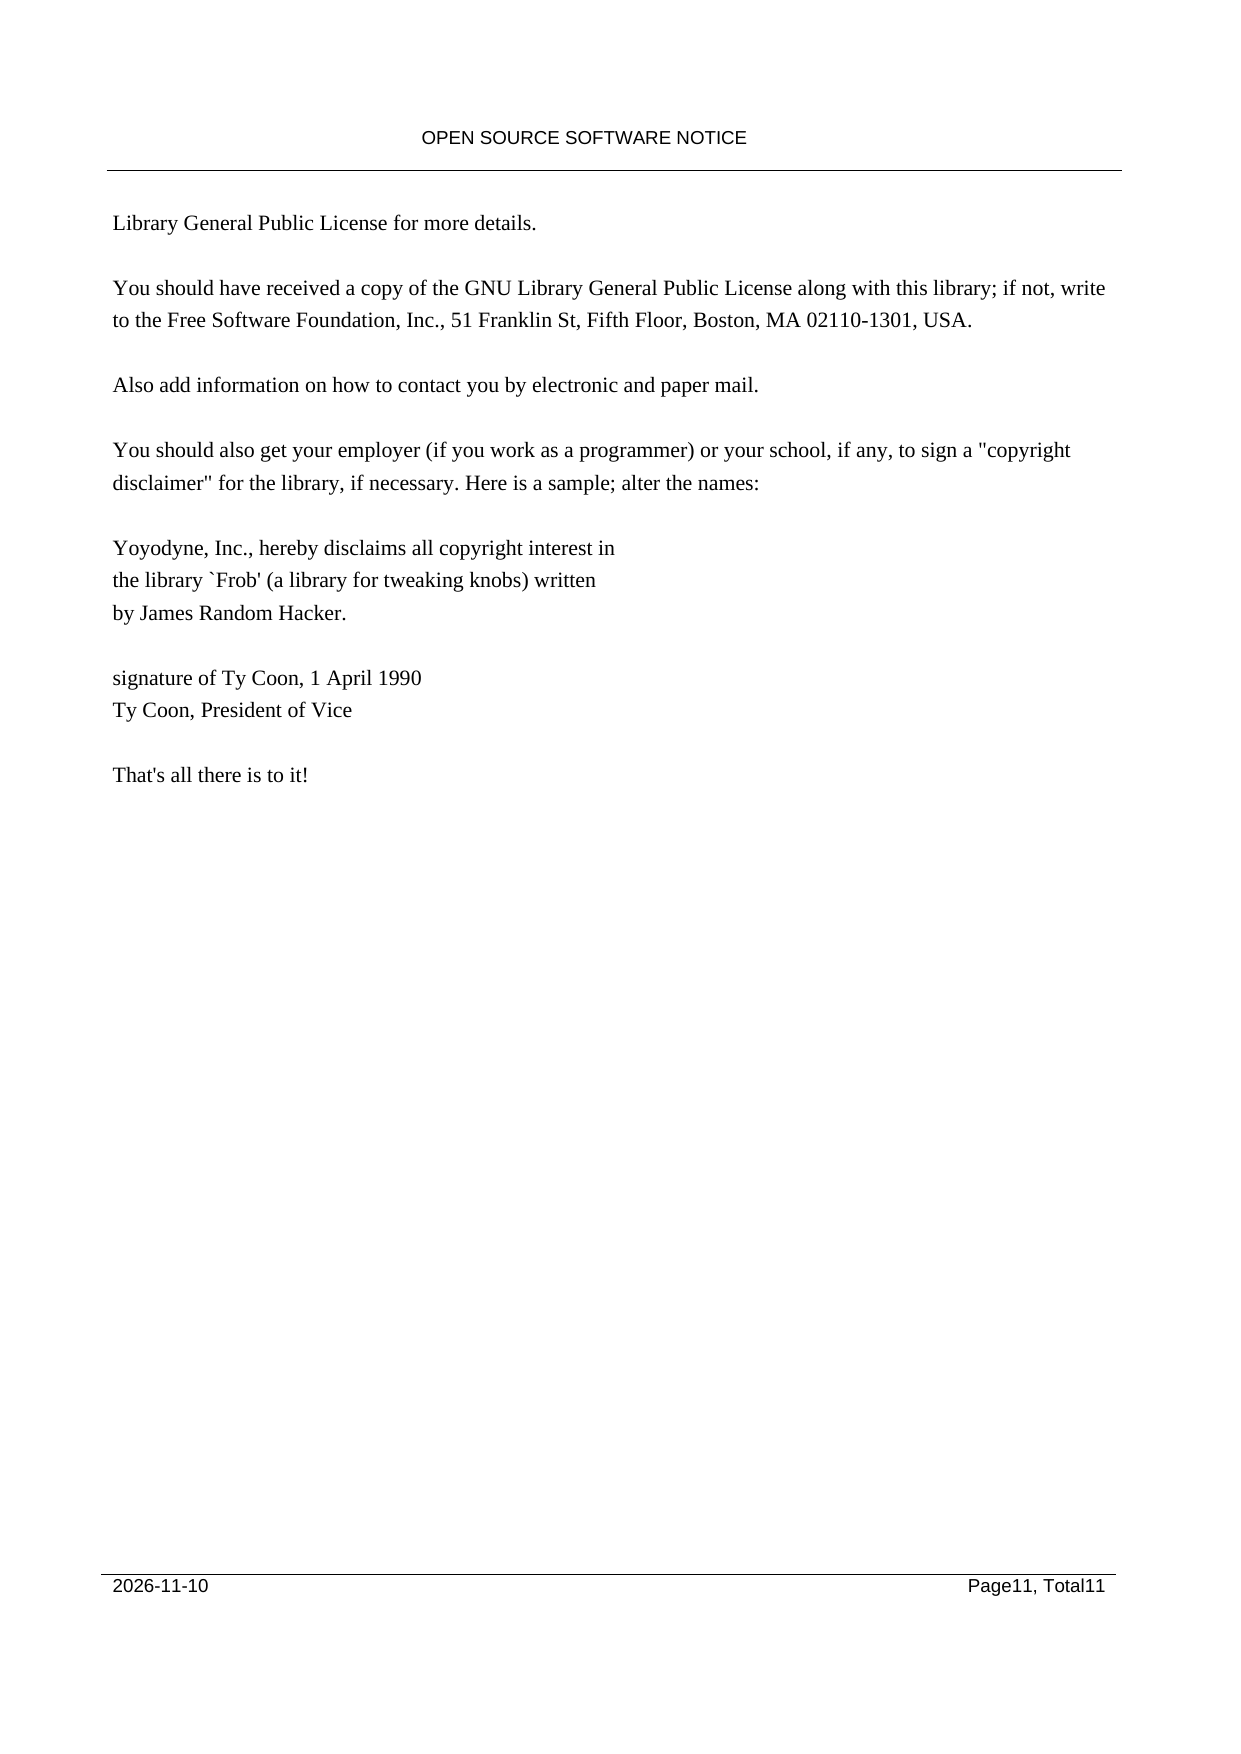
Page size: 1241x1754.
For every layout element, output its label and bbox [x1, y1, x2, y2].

text [112, 206, 1128, 791]
